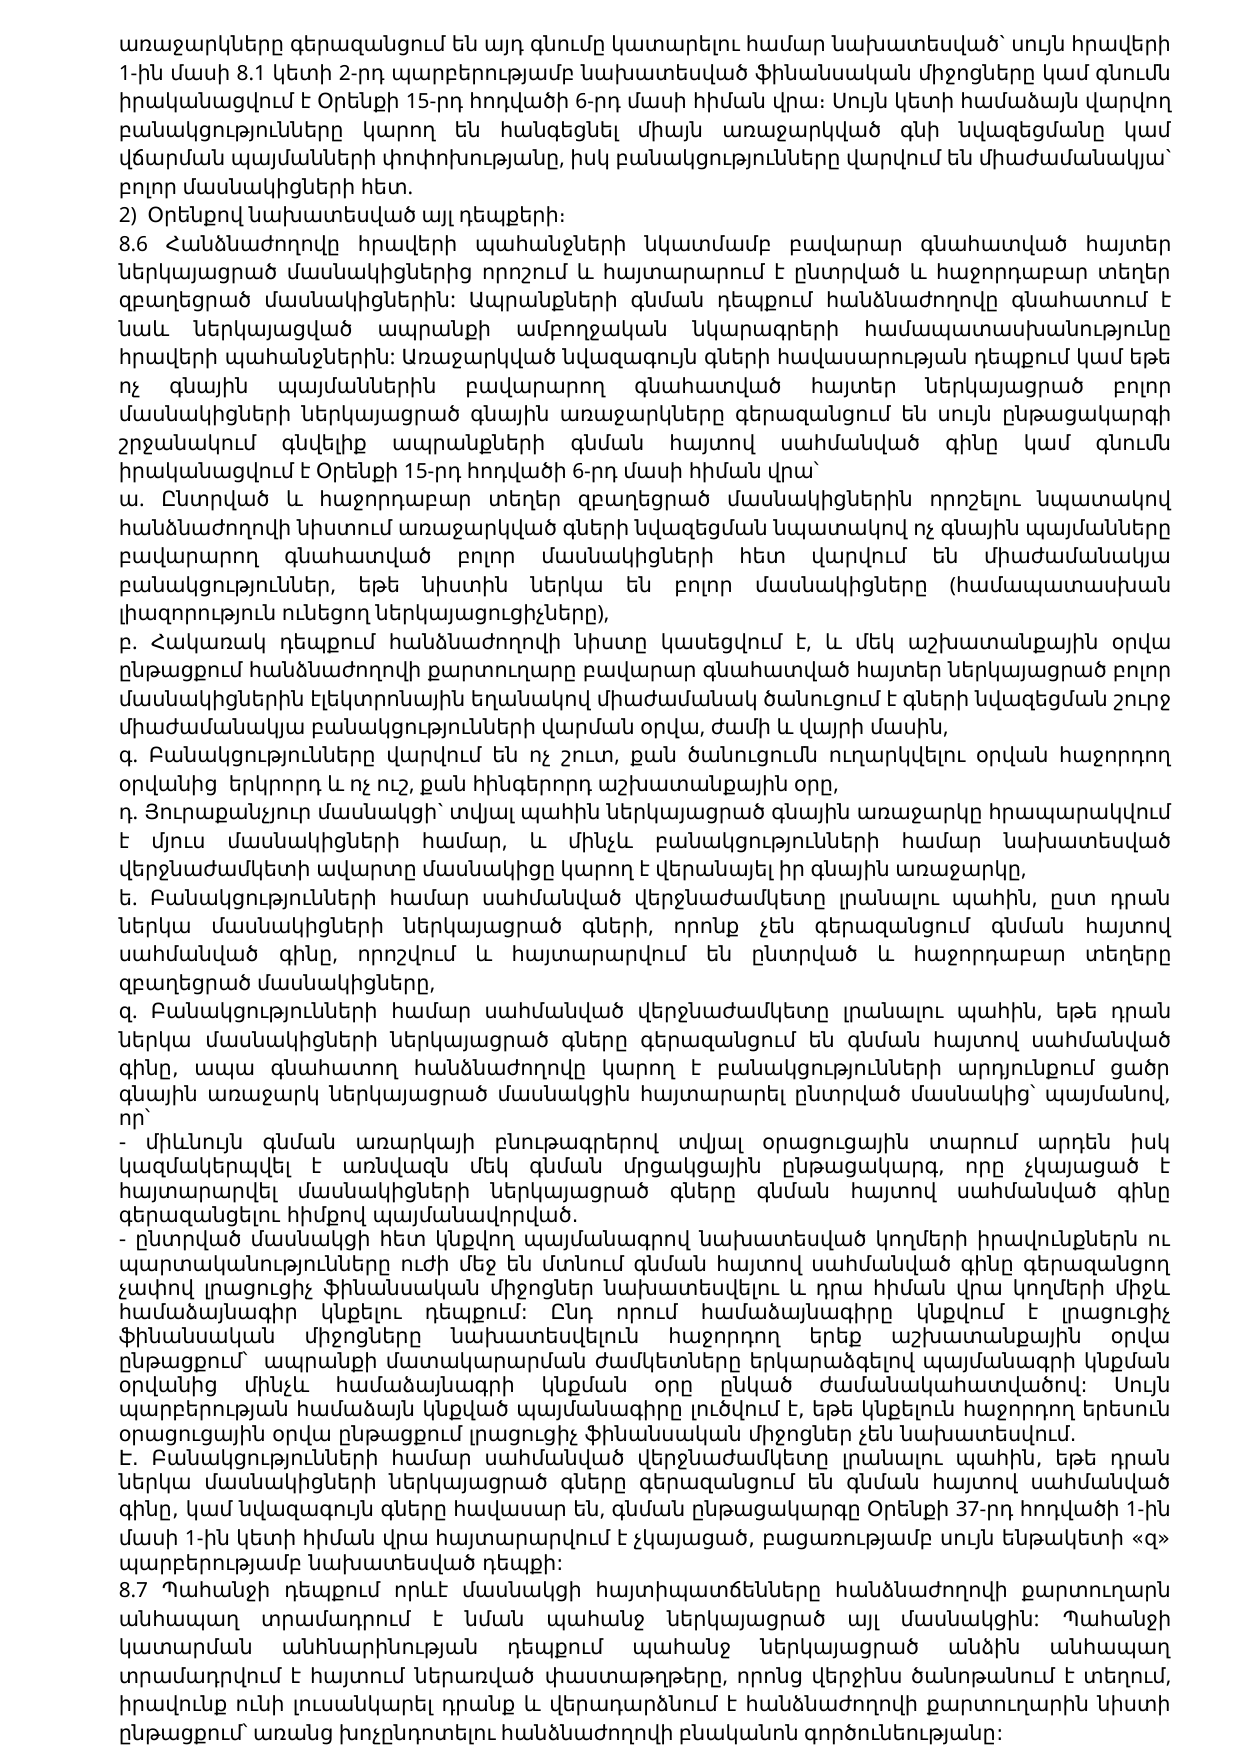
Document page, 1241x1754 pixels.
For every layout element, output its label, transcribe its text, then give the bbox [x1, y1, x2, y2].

text դ. Յուրաքանչյուր մասնակցի` տվյալ պահին ներկայացրած գնային առաջարկը հրապարակվում է մյուս մասնակիցների համար, և մինչև բանակցությունների համար նախատեսված վերջնաժամկետի ավարտը մասնակիցը կարող է վերանայել իր գնային առաջարկը, [118, 797, 1171, 883]
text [118, 29, 1171, 200]
text 8.6 Հանձնաժողովը հրավերի պահանջների նկատմամբ բավարար գնահատված հայտեր ներկայացրած մասնակիցներից որոշում և հայտարարում է ընտրված և հաջորդաբար տեղեր զբաղեցրած մասնակիցներին: Ապրանքների գնման դեպքում հանձնաժողովը գնահատում է նաև ներկայացված ապրանքի ամբողջական նկարագրերի համապատասխանությունը հրավերի պահանջներին: Առաջարկված նվազագույն գների հավասարության դեպքում կամ եթե ոչ գնային պայմաններին բավարարող գնահատված հայտեր ներկայացրած բոլոր մասնակիցների ներկայացրած գնային առաջարկները գերազանցում են սույն ընթացակարգի շրջանակում գնվելիք ապրանքների գնման հայտով սահմանված գինը կամ գնումն իրականացվում է Օրենքի 15-րդ հոդվածի 6-րդ մասի հիման վրա՝ [118, 229, 1171, 484]
text ե. Բանակցությունների համար սահմանված վերջնաժամկետը լրանալու պահին, ըստ դրան ներկա մասնակիցների ներկայացրած գների, որոնք չեն գերազանցում գնման հայտով սահմանված գինը, որոշվում և հայտարարվում են ընտրված և հաջորդաբար տեղերը զբաղեցրած մասնակիցները, [118, 883, 1171, 996]
text բ. Հակառակ դեպքում հանձնաժողովի նիստը կասեցվում է, և մեկ աշխատանքային օրվա ընթացքում հանձնաժողովի քարտուղարը բավարար գնահատված հայտեր ներկայացրած բոլոր մասնակիցներին էլեկտրոնային եղանակով միաժամանակ ծանուցում է գների նվազեցման շուրջ միաժամանակյա բանակցությունների վարման օրվա, ժամի և վայրի մասին, [118, 627, 1171, 741]
text - միևնույն գնման առարկայի բնութագրերով տվյալ օրացուցային տարում արդեն իսկ կազմակերպվել է առնվազն մեկ գնման մրցակցային ընթացակարգ, որը չկայացած է հայտարարվել մասնակիցների ներկայացրած գները գնման հայտով սահմանված գինը գերազանցելու հիմքով պայմանավորված. [118, 1130, 1171, 1227]
text Է. Բանակցությունների համար սահմանված վերջնաժամկետը լրանալու պահին, եթե դրան ներկա մասնակիցների ներկայացրած գները գերազանցում են գնման հայտով սահմանված գինը, կամ նվազագույն գները հավասար են, գնման ընթացակարգը Օրենքի 37-րդ հոդվածի 1-ին մասի 1-ին կետի հիման վրա հայտարարվում է չկայացած, բացառությամբ սույն ենթակետի «զ» պարբերությամբ նախատեսված դեպքի: [118, 1446, 1171, 1576]
text - ընտրված մասնակցի հետ կնքվող պայմանագրով նախատեսված կողմերի իրավունքներն ու պարտականությունները ուժի մեջ են մտնում գնման հայտով սահմանված գինը գերազանցող չափով լրացուցիչ ֆինանսական միջոցներ նախատեսվելու և դրա հիման վրա կողմերի միջև համաձայնագիր կնքելու դեպքում: Ընդ որում համաձայնագիրը կնքվում է լրացուցիչ ֆինանսական միջոցները նախատեսվելուն հաջորդող երեք աշխատանքային օրվա ընթացքում՝ ապրանքի մատակարարման ժամկետները երկարաձգելով պայմանագրի կնքման օրվանից մինչև համաձայնագրի կնքման օրը ընկած ժամանակահատվածով: Սույն պարբերության համաձայն կնքված պայմանագիրը լուծվում է, եթե կնքելուն հաջորդող երեսուն օրացուցային օրվա ընթացքում լրացուցիչ ֆինանսական միջոցներ չեն նախատեսվում. [118, 1227, 1171, 1446]
text զ. Բանակցությունների համար սահմանված վերջնաժամկետը լրանալու պահին, եթե դրան ներկա մասնակիցների ներկայացրած գները գերազանցում են գնման հայտով սահմանված գինը, ապա գնահատող հանձնաժողովը կարող է բանակցությունների արդյունքում ցածր գնային առաջարկ ներկայացրած մասնակցին հայտարարել ընտրված մասնակից՝ պայմանով, որ՝ [118, 996, 1171, 1130]
text ա. Ընտրված և հաջորդաբար տեղեր զբաղեցրած մասնակիցներին որոշելու նպատակով հանձնաժողովի նիստում առաջարկված գների նվազեցման նպատակով ոչ գնային պայմանները բավարարող գնահատված բոլոր մասնակիցների հետ վարվում են միաժամանակյա բանակցություններ, եթե նիստին ներկա են բոլոր մասնակիցները (համապատասխան լիազորություն ունեցող ներկայացուցիչները), [118, 484, 1171, 627]
text 2) Օրենքով նախատեսված այլ դեպքերի։ [118, 200, 1171, 229]
text 8.7 Պահանջի դեպքում որևէ մասնակցի հայտիպատճենները հանձնաժողովի քարտուղարն անհապաղ տրամադրում է նման պահանջ ներկայացրած այլ մասնակցին: Պահանջի կատարման անհնարինության դեպքում պահանջ ներկայացրած անձին անհապաղ տրամադրվում է հայտում ներառված փաստաթղթերը, որոնց վերջինս ծանոթանում է տեղում, իրավունք ունի լուսանկարել դրանք և վերադարձնում է հանձնաժողովի քարտուղարին նիստի ընթացքում՝ առանց խոչընդոտելու հանձնաժողովի բնականոն գործունեությանը: [118, 1576, 1171, 1746]
text գ. Բանակցությունները վարվում են ոչ շուտ, քան ծանուցումն ուղարկվելու օրվան հաջորդող օրվանից երկրորդ և ոչ ուշ, քան հինգերորդ աշխատանքային օրը, [118, 741, 1171, 797]
